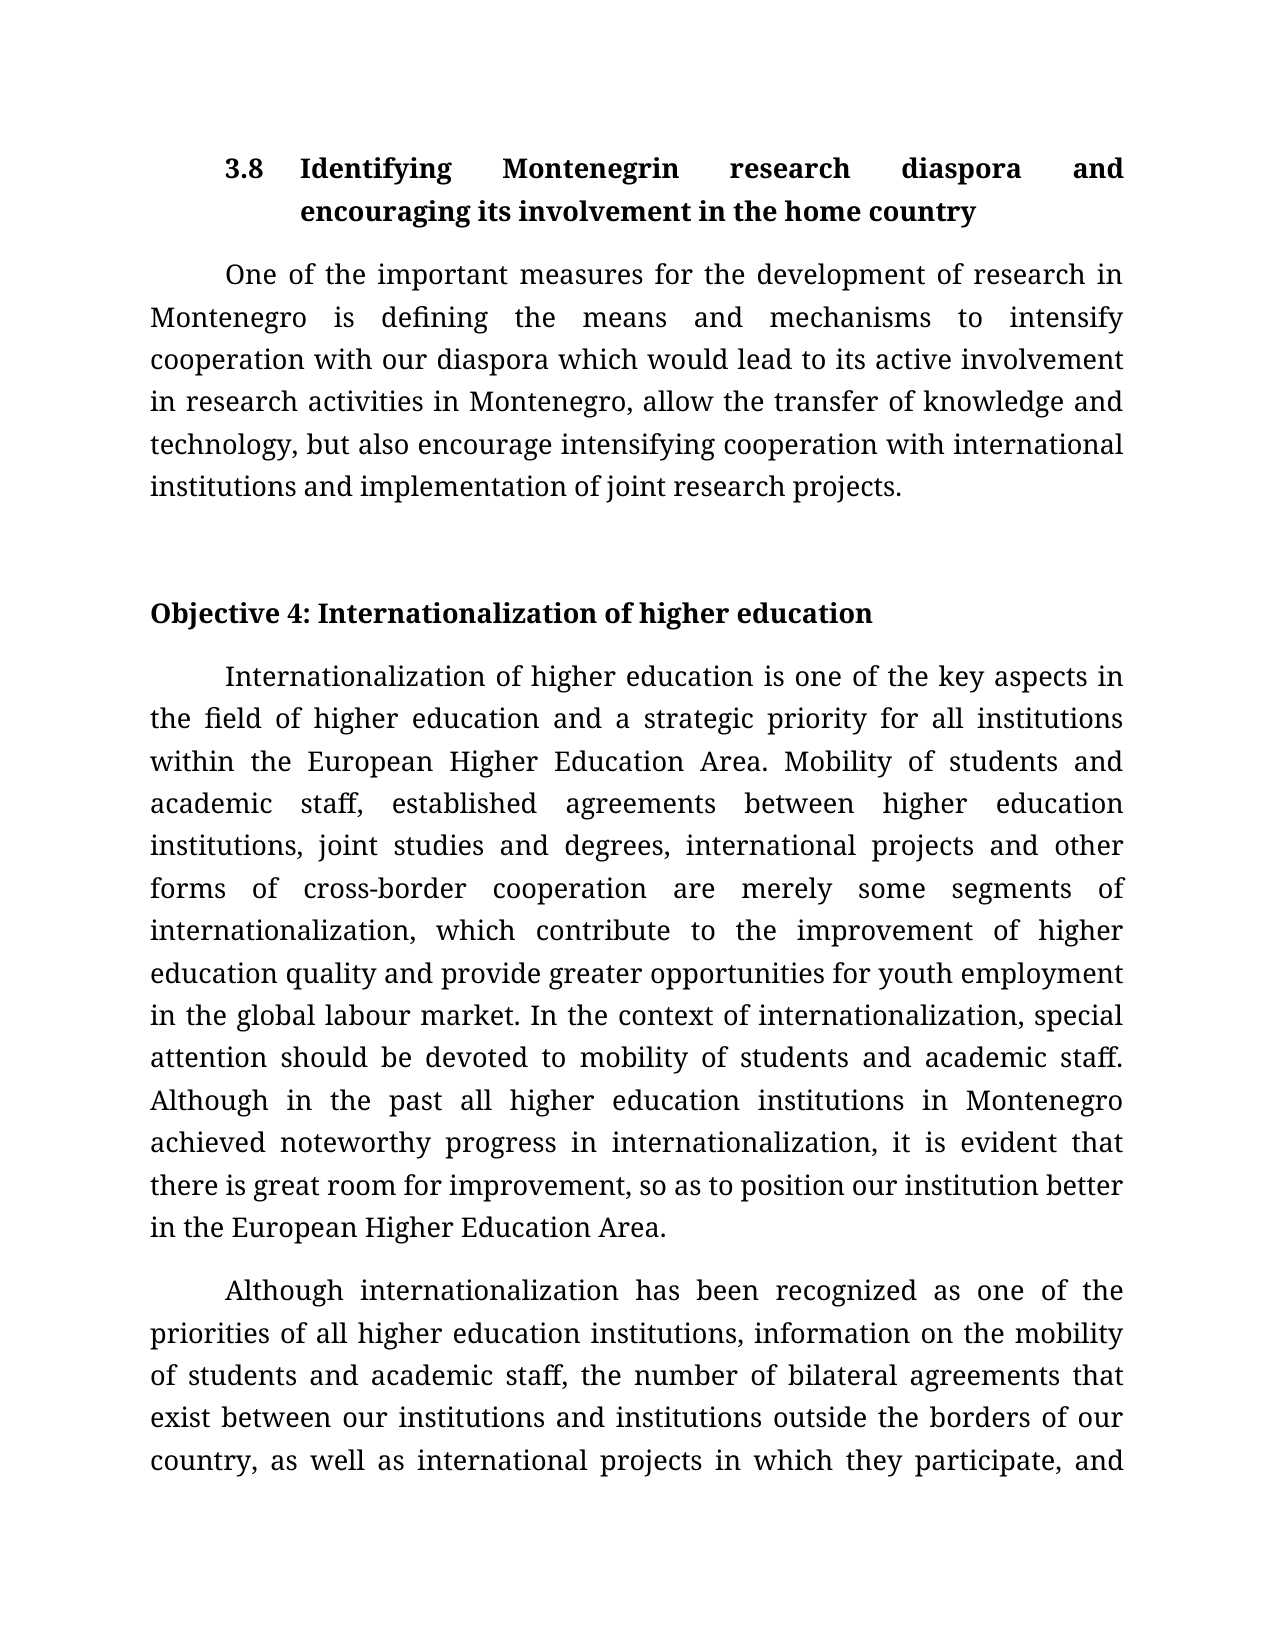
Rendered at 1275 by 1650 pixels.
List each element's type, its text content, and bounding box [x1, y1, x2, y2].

text Objective 4: Internationalization of higher education [150, 594, 1125, 631]
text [150, 1272, 1125, 1478]
text 3.8 Identifying Montenegrin research diaspora and encouraging its involvement in the home country [225, 150, 1125, 229]
text One of the important measures for the development of research in Montenegro is defining the means and mechanisms to intensify cooperation with our diaspora which would lead to its active involvement in research activities in Montenegro, allow the transfer of knowledge and technology, but also encourage intensifying cooperation with international institutions and implementation of joint research projects. [150, 256, 1125, 504]
text Internationalization of higher education is one of the key aspects in the field of higher education and a strategic priority for all institutions within the European Higher Education Area. Mobility of students and academic staff, established agreements between higher education institutions, joint studies and degrees, international projects and other forms of cross-border cooperation are merely some segments of internationalization, which contribute to the improvement of higher education quality and provide greater opportunities for youth employment in the global labour market. In the context of internationalization, special attention should be devoted to mobility of students and academic staff. Although in the past all higher education institutions in Montenegro achieved noteworthy progress in internationalization, it is evident that there is great room for improvement, so as to position our institution better in the European Higher Education Area. [150, 657, 1125, 1245]
